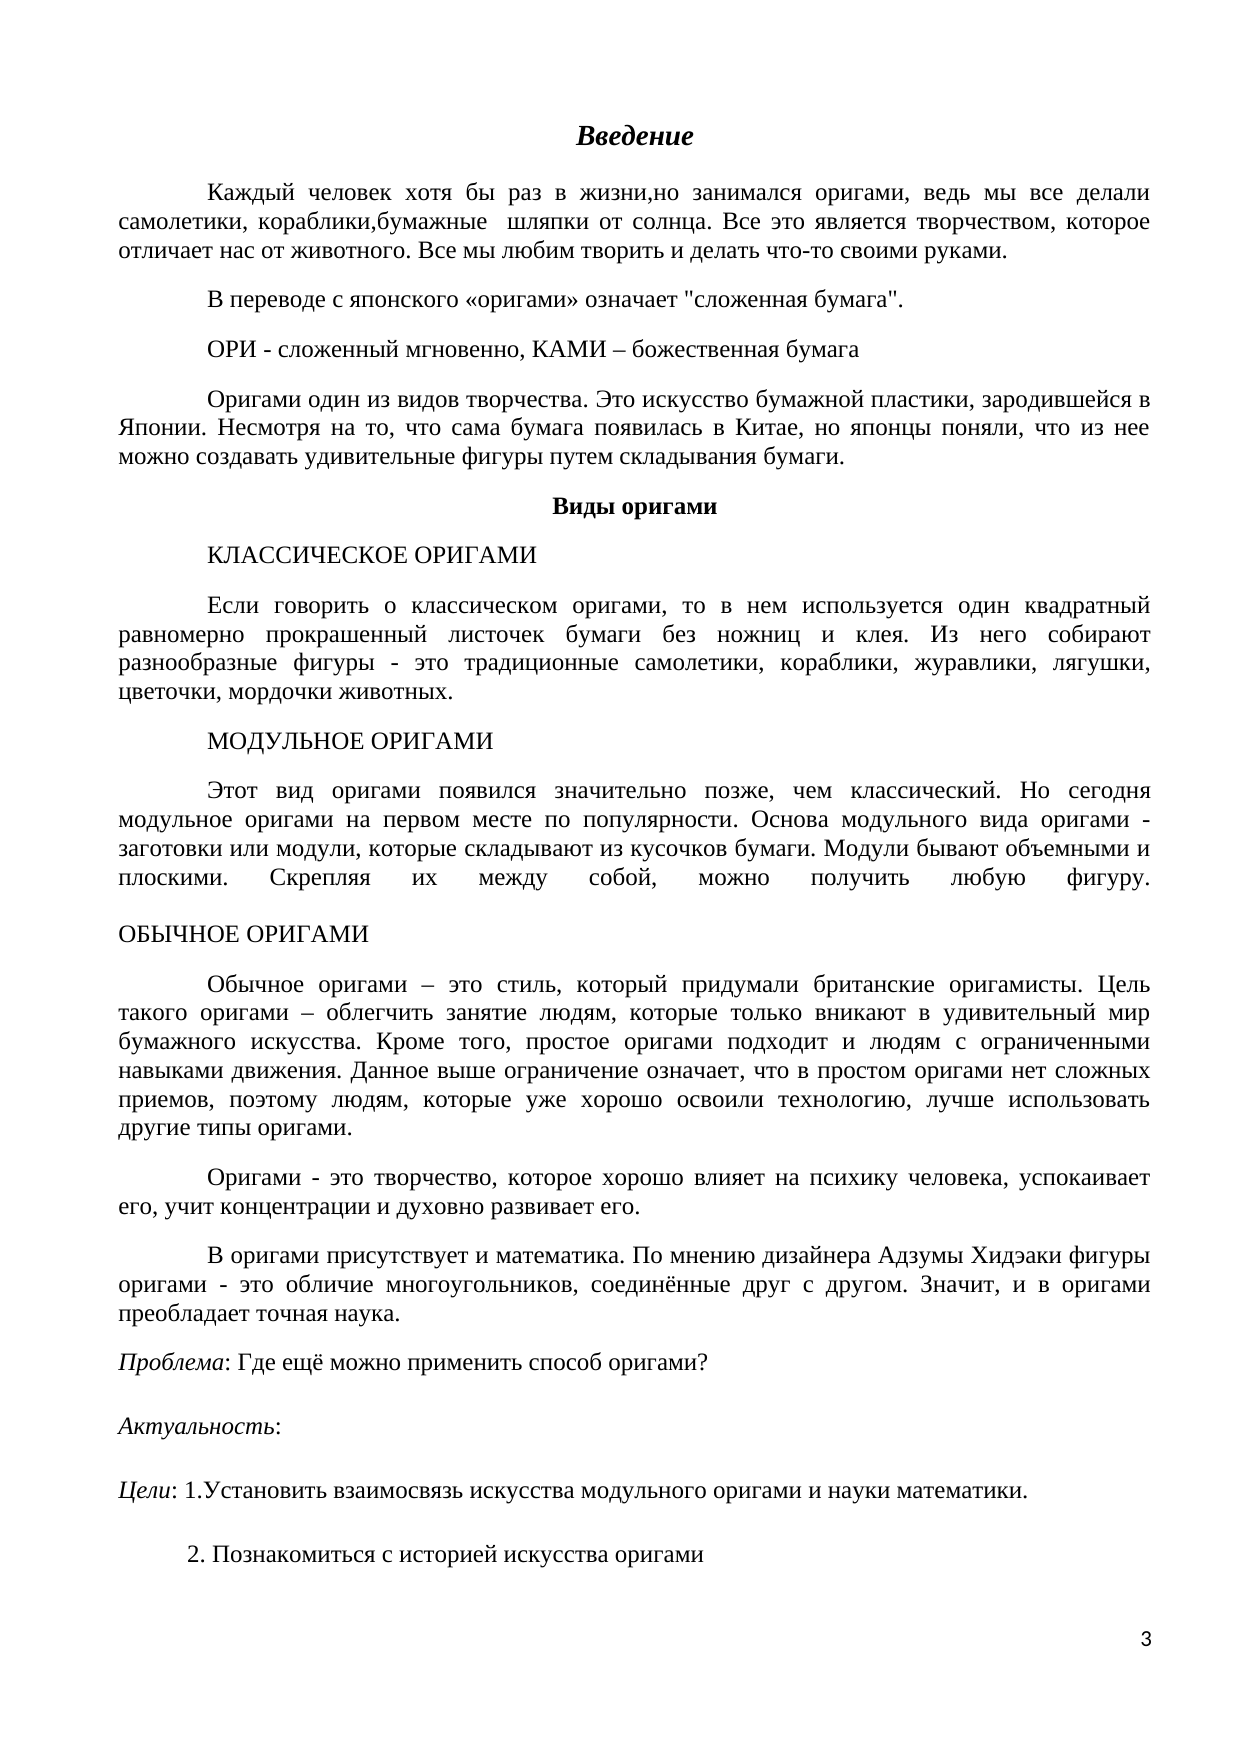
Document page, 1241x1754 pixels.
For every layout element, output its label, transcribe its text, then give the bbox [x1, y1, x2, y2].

text В оригами присутствует и математика. По мнению дизайнера Адзумы Хидэаки фигуры оригами - это обличие многоугольников, соединённые друг с другом. Значит, и в оригами преобладает точная наука. [118, 1240, 1152, 1327]
text ОРИ - сложенный мгновенно, КАМИ – божественная бумага [118, 334, 1152, 363]
text Виды оригами [118, 491, 1152, 519]
text 2. Познакомиться с историей искусства оригами [118, 1539, 1152, 1568]
text Каждый человек хотя бы раз в жизни,но занимался оригами, ведь мы все делали самолетики, кораблики,бумажные шляпки от солнца. Все это является творчеством, которое отличает нас от животного. Все мы любим творить и делать что-то своими руками. [118, 177, 1152, 264]
text Этот вид оригами появился значительно позже, чем классический. Но сегодня модульное оригами на первом месте по популярности. Основа модульного вида оригами - заготовки или модули, которые складывают из кусочков бумаги. Модули бывают объемными и плоскими. Скрепляя их между собой, можно получить любую фигуру. ОБЫЧНОЕ ОРИГАМИ [118, 775, 1152, 948]
text Обычное оригами – это стиль, который придумали британские оригамисты. Цель такого оригами – облегчить занятие людям, которые только вникают в удивительный мир бумажного искусства. Кроме того, простое оригами подходит и людям с ограниченными навыками движения. Данное выше ограничение означает, что в простом оригами нет сложных приемов, поэтому людям, которые уже хорошо освоили технологию, лучше использовать другие типы оригами. [118, 969, 1152, 1141]
text Оригами один из видов творчества. Это искусство бумажной пластики, зародившейся в Японии. Несмотря на то, что сама бумага появилась в Китае, но японцы поняли, что из нее можно создавать удивительные фигуры путем складывания бумаги. [118, 384, 1152, 470]
text Оригами - это творчество, которое хорошо влияет на психику человека, успокаивает его, учит концентрации и духовно развивает его. [118, 1162, 1152, 1219]
text МОДУЛЬНОЕ ОРИГАМИ [118, 726, 1152, 754]
text Проблема: Где ещё можно применить способ оригами? [118, 1347, 1152, 1376]
text Если говорить о классическом оригами, то в нем используется один квадратный равномерно прокрашенный листочек бумаги без ножниц и клея. Из него собирают разнообразные фигуры - это традиционные самолетики, кораблики, журавлики, лягушки, цветочки, мордочки животных. [118, 590, 1152, 705]
text Актуальность: [118, 1411, 1152, 1440]
text В переводе с японского «оригами» означает "сложенная бумага". [118, 284, 1152, 313]
text КЛАССИЧЕСКОЕ ОРИГАМИ [118, 540, 1152, 569]
text Цели: 1.Установить взаимосвязь искусства модульного оригами и науки математики. [118, 1475, 1152, 1504]
text Введение [118, 118, 1152, 152]
